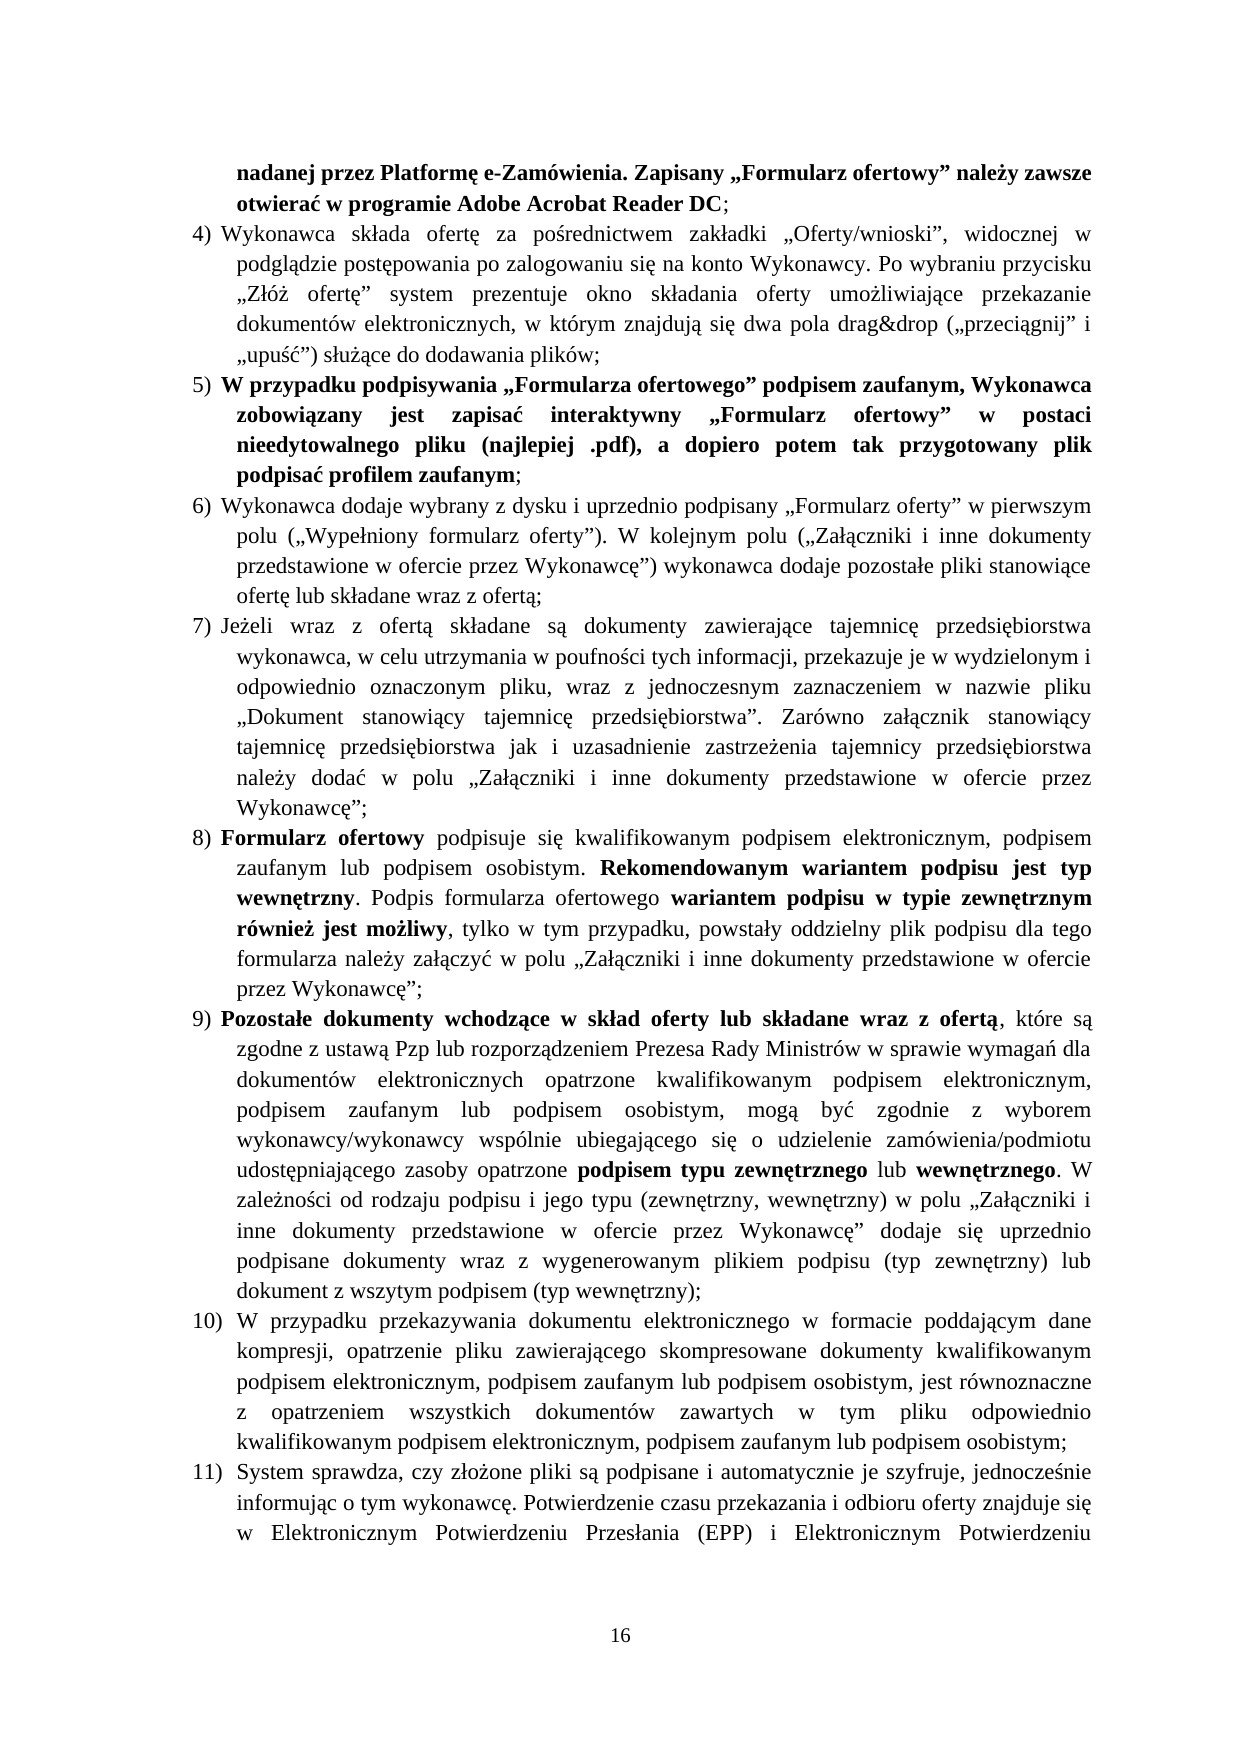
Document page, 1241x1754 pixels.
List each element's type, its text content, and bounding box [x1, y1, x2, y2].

list Formularz ofertowy podpisuje się kwalifikowanym podpisem elektronicznym, podpisem zaufanym lub podpisem osobistym. Rekomendowanym wariantem podpisu jest typ wewnętrzny. Podpis formularza ofertowego wariantem podpisu w typie zewnętrznym również jest możliwy, tylko w tym przypadku, powstały oddzielny plik podpisu dla tego formularza należy załączyć w polu „Załączniki i inne dokumenty przedstawione w ofercie przez Wykonawcę”; [192, 824, 1092, 1001]
list W przypadku podpisywania „Formularza ofertowego” podpisem zaufanym, Wykonawca zobowiązany jest zapisać interaktywny „Formularz ofertowy” w postaci nieedytowalnego pliku (najlepiej .pdf), a dopiero potem tak przygotowany plik podpisać profilem zaufanym; [192, 371, 1092, 488]
list Pozostałe dokumenty wchodzące w skład oferty lub składane wraz z ofertą, które są zgodne z ustawą Pzp lub rozporządzeniem Prezesa Rady Ministrów w sprawie wymagań dla dokumentów elektronicznych opatrzone kwalifikowanym podpisem elektronicznym, podpisem zaufanym lub podpisem osobistym, mogą być zgodnie z wyborem wykonawcy/wykonawcy wspólnie ubiegającego się o udzielenie zamówienia/podmiotu udostępniającego zasoby opatrzone podpisem typu zewnętrznego lub wewnętrznego. W zależności od rodzaju podpisu i jego typu (zewnętrzny, wewnętrzny) w polu „Załączniki i inne dokumenty przedstawione w ofercie przez Wykonawcę” dodaje się uprzednio podpisane dokumenty wraz z wygenerowanym plikiem podpisu (typ zewnętrzny) lub dokument z wszytym podpisem (typ wewnętrzny); [192, 1005, 1092, 1303]
list Jeżeli wraz z ofertą składane są dokumenty zawierające tajemnicę przedsiębiorstwa wykonawca, w celu utrzymania w poufności tych informacji, przekazuje je w wydzielonym i odpowiednio oznaczonym pliku, wraz z jednoczesnym zaznaczeniem w nazwie pliku „Dokument stanowiący tajemnicę przedsiębiorstwa”. Zarówno załącznik stanowiący tajemnicę przedsiębiorstwa jak i uzasadnienie zastrzeżenia tajemnicy przedsiębiorstwa należy dodać w polu „Załączniki i inne dokumenty przedstawione w ofercie przez Wykonawcę”; [192, 613, 1092, 820]
list Wykonawca składa ofertę za pośrednictwem zakładki „Oferty/wnioski”, widocznej w podglądzie postępowania po zalogowaniu się na konto Wykonawcy. Po wybraniu przycisku „Złóż ofertę” system prezentuje okno składania oferty umożliwiające przekazanie dokumentów elektronicznych, w którym znajdują się dwa pola drag&drop („przeciągnij” i „upuść”) służące do dodawania plików; [192, 220, 1092, 367]
list Wykonawca dodaje wybrany z dysku i uprzednio podpisany „Formularz oferty” w pierwszym polu („Wypełniony formularz oferty”). W kolejnym polu („Załączniki i inne dokumenty przedstawione w ofercie przez Wykonawcę”) wykonawca dodaje pozostałe pliki stanowiące ofertę lub składane wraz z ofertą; [192, 492, 1092, 609]
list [192, 159, 1092, 216]
list W przypadku przekazywania dokumentu elektronicznego w formacie poddającym dane kompresji, opatrzenie pliku zawierającego skompresowane dokumenty kwalifikowanym podpisem elektronicznym, podpisem zaufanym lub podpisem osobistym, jest równoznaczne z opatrzeniem wszystkich dokumentów zawartych w tym pliku odpowiednio kwalifikowanym podpisem elektronicznym, podpisem zaufanym lub podpisem osobistym; [192, 1307, 1092, 1454]
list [192, 1458, 1092, 1545]
